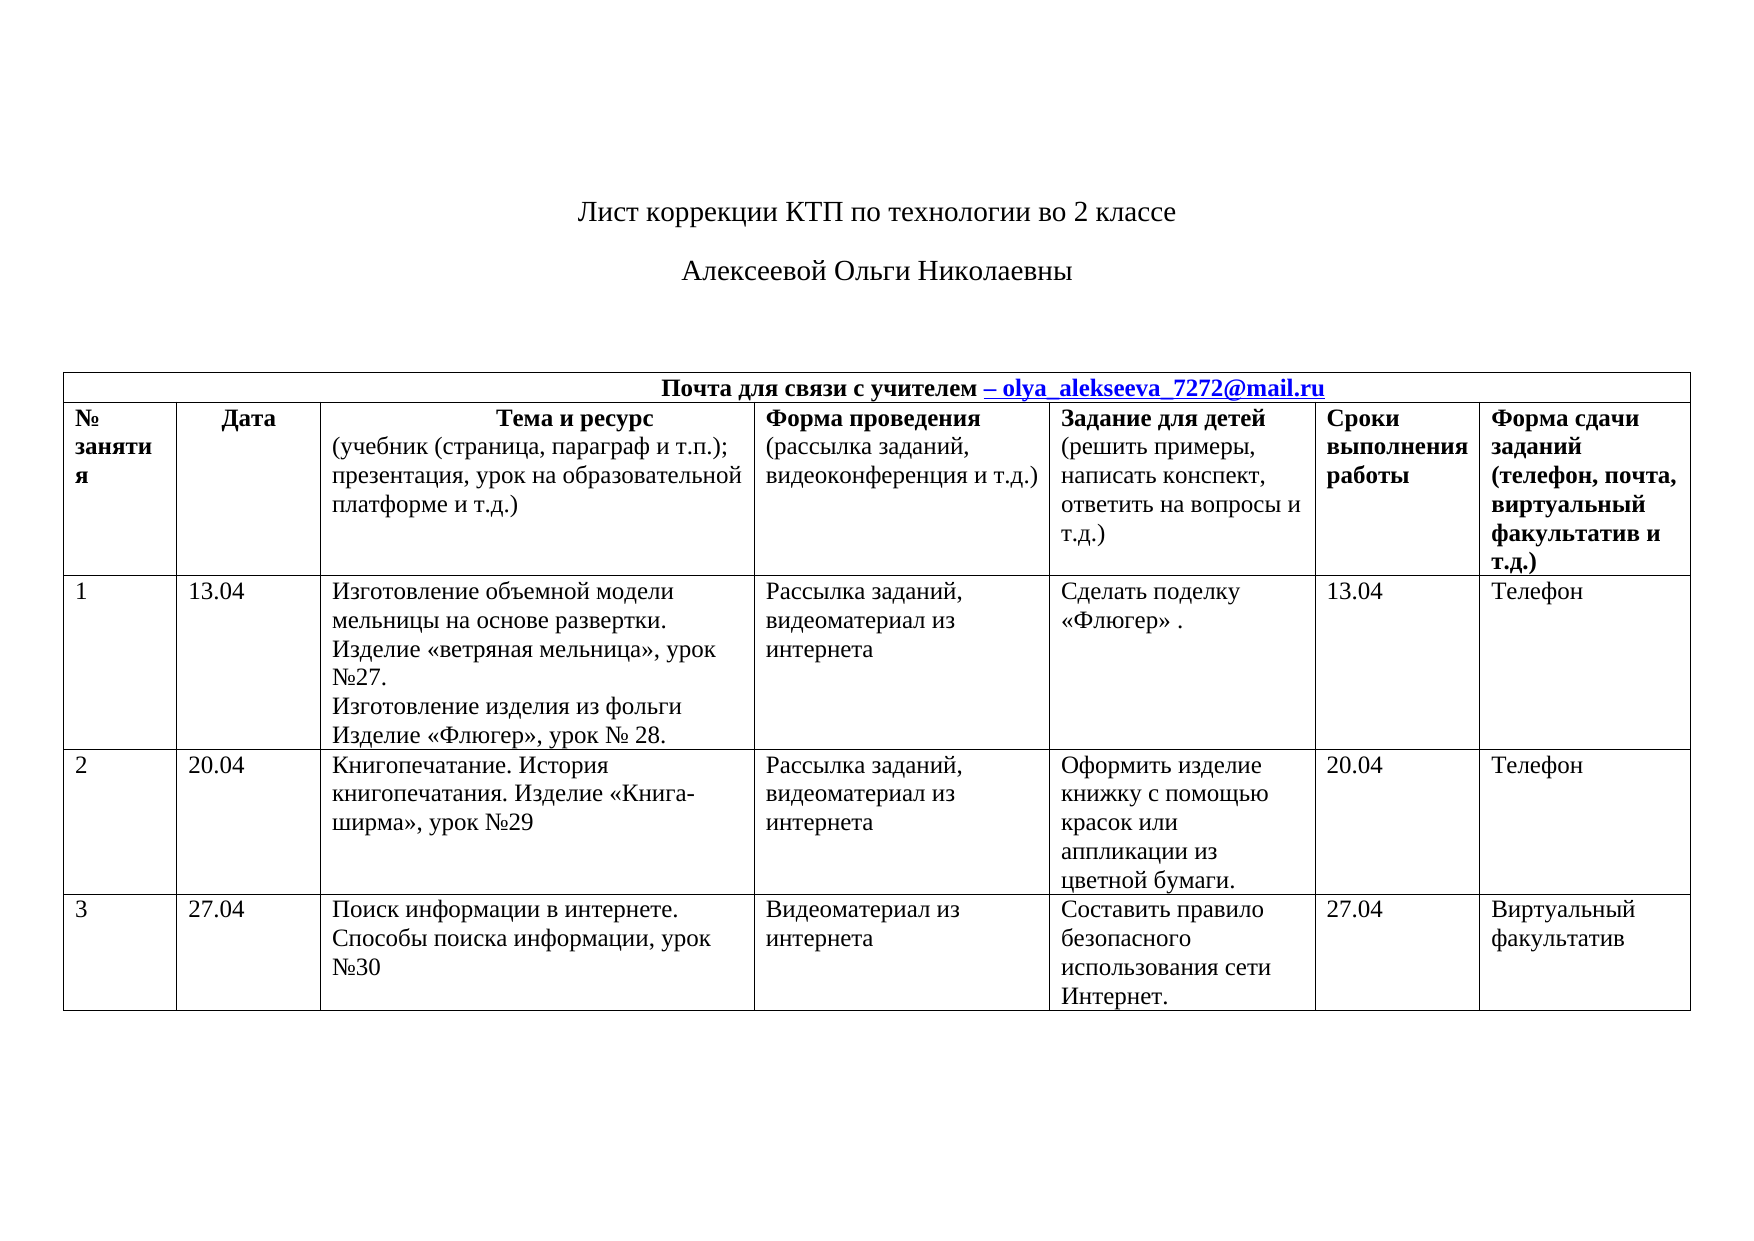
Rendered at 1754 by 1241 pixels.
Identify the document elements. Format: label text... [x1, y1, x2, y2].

table_cell Дата [177, 403, 320, 575]
table_cell 13.04 [177, 576, 320, 749]
table_cell 13.04 [1316, 576, 1479, 749]
table_cell Телефон [1480, 576, 1690, 749]
table_cell Сделать поделку «Флюгер» . [1050, 576, 1315, 749]
table_cell 2 [64, 750, 176, 893]
table_cell 3 [64, 895, 176, 1009]
table_cell 20.04 [177, 750, 320, 893]
table_cell Составить правило безопасного использования сети Интернет. [1050, 895, 1315, 1009]
table_cell Изготовление объемной модели мельницы на основе развертки. Изделие «ветряная мельница», урок №27. Изготовление изделия из фольги Изделие «Флюгер», урок № 28. [321, 576, 754, 749]
table_cell Оформить изделие книжку с помощью красок или аппликации из цветной бумаги. [1050, 750, 1315, 893]
table_cell Рассылка заданий, видеоматериал из интернета [755, 750, 1049, 893]
table_cell Видеоматериал из интернета [755, 895, 1049, 1009]
table_cell Книгопечатание. История книгопечатания. Изделие «Книга-ширма», урок №29 [321, 750, 754, 893]
text Лист коррекции КТП по технологии во 2 классе [75, 194, 1679, 227]
table_cell 27.04 [177, 895, 320, 1009]
table_cell 27.04 [1316, 895, 1479, 1009]
table_cell Виртуальный факультатив [1480, 895, 1690, 1009]
table_cell 20.04 [1316, 750, 1479, 893]
table_cell Телефон [1480, 750, 1690, 893]
table_header Почта для связи с учителем – olya_alekseeva_7272@mail.ru [64, 373, 1690, 402]
text Алексеевой Ольги Николаевны [75, 253, 1679, 287]
table_cell Рассылка заданий, видеоматериал из интернета [755, 576, 1049, 749]
table_cell Форма сдачи заданий (телефон, почта, виртуальный факультатив и т.д.) [1480, 403, 1690, 575]
table_cell № занятия [64, 403, 176, 575]
table_cell Тема и ресурс (учебник (страница, параграф и т.п.); презентация, урок на образовательной платформе и т.д.) [321, 403, 754, 575]
table_cell Форма проведения (рассылка заданий, видеоконференция и т.д.) [755, 403, 1049, 575]
table_cell Задание для детей (решить примеры, написать конспект, ответить на вопросы и т.д.) [1050, 403, 1315, 575]
table_cell Сроки выполнения работы [1316, 403, 1479, 575]
table_cell 1 [64, 576, 176, 749]
table_cell Поиск информации в интернете. Способы поиска информации, урок №30 [321, 895, 754, 1009]
